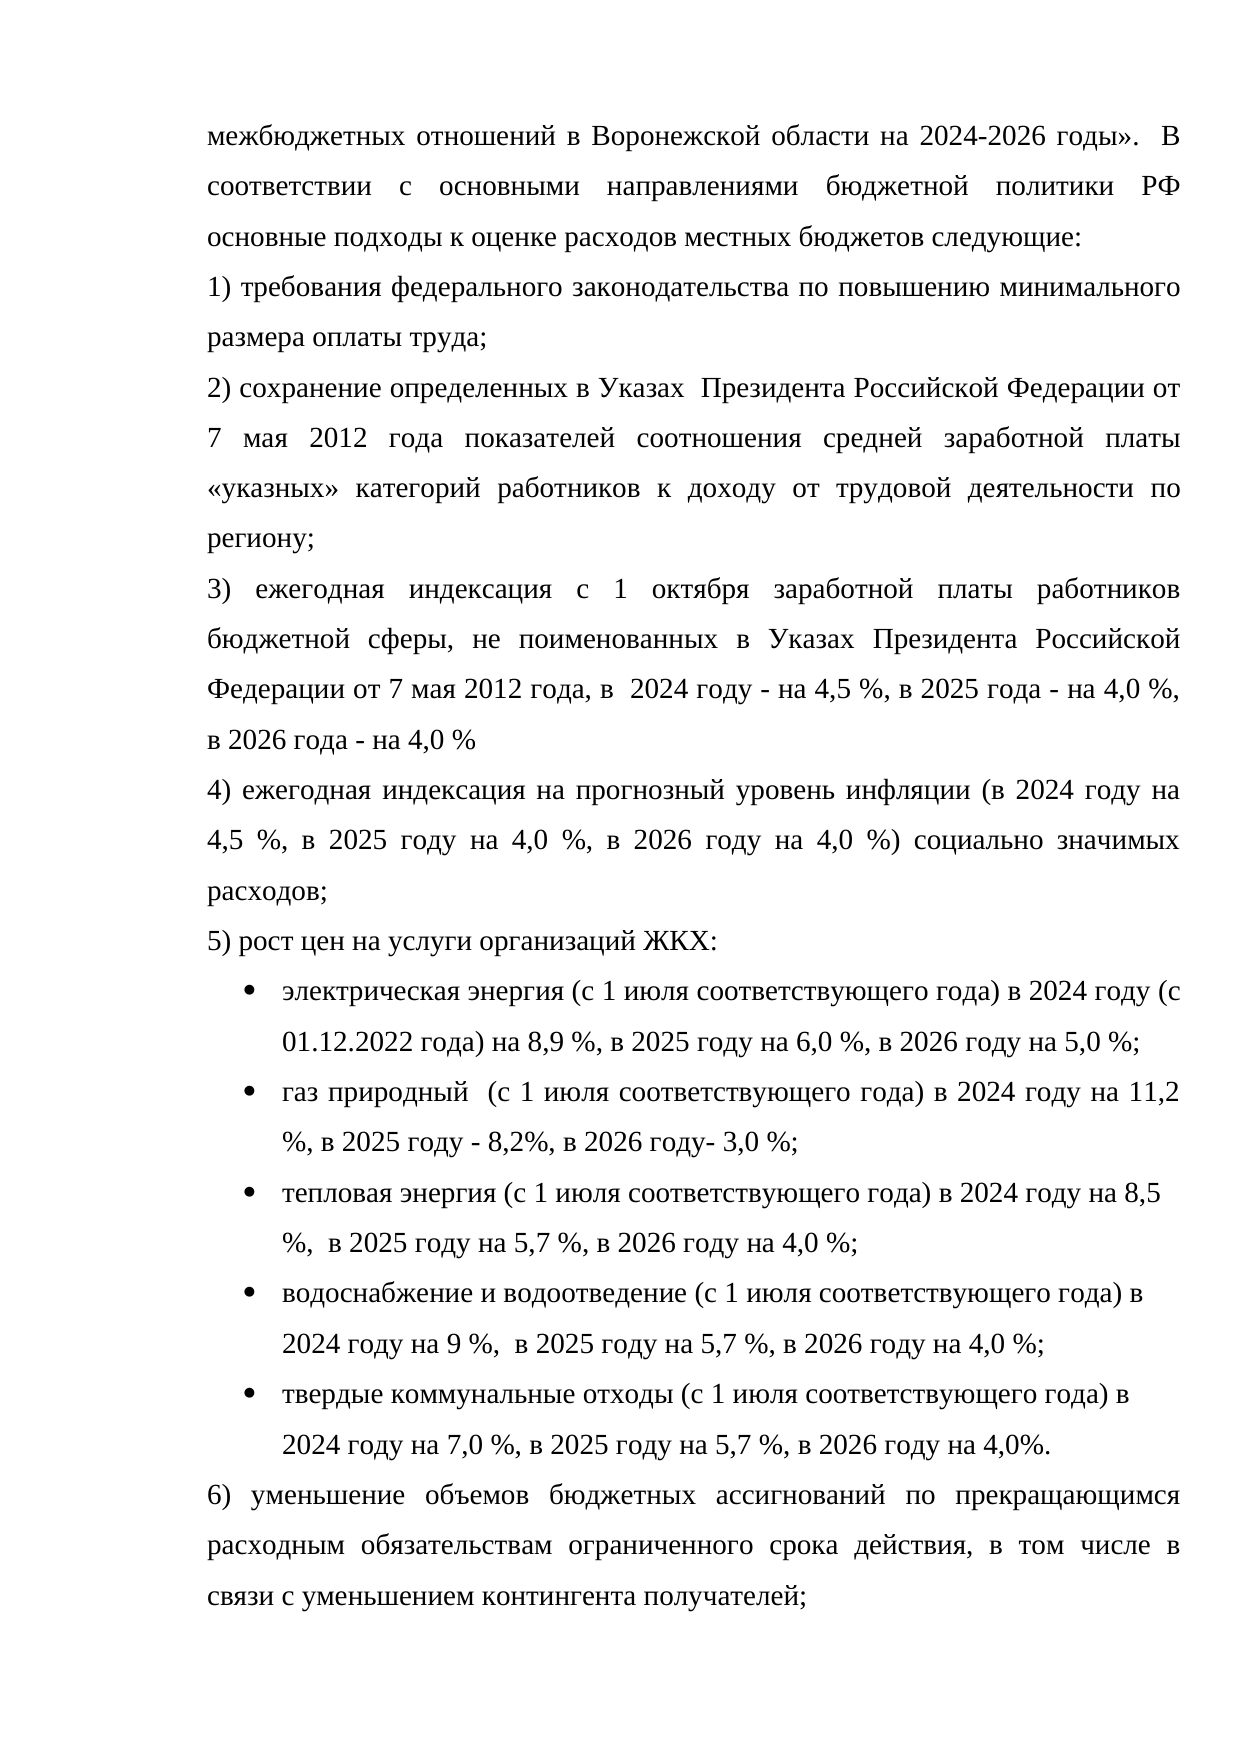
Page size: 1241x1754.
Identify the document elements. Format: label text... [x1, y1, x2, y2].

list водоснабжение и водоотведение (с 1 июля соответствующего года) в 2024 году на 9 %, в 2025 году на 5,7 %, в 2026 году на 4,0 %; [244, 1276, 1181, 1359]
text 5) рост цен на услуги организаций ЖКХ: [207, 923, 1181, 957]
list твердые коммунальные отходы (с 1 июля соответствующего года) в 2024 году на 7,0 %, в 2025 году на 5,7 %, в 2026 году на 4,0%. [244, 1376, 1181, 1460]
text 2) сохранение определенных в Указах Президента Российской Федерации от 7 мая 2012 года показателей соотношения средней заработной платы «указных» категорий работников к доходу от трудовой деятельности по региону; [207, 370, 1181, 554]
list тепловая энергия (с 1 июля соответствующего года) в 2024 году на 8,5 %, в 2025 году на 5,7 %, в 2026 году на 4,0 %; [244, 1175, 1181, 1259]
text 3) ежегодная индексация с 1 октября заработной платы работников бюджетной сферы, не поименованных в Указах Президента Российской Федерации от 7 мая 2012 года, в 2024 году - на 4,5 %, в 2025 года - на 4,0 %, в 2026 года - на 4,0 % [207, 571, 1181, 755]
list газ природный (с 1 июля соответствующего года) в 2024 году на 11,2 %, в 2025 году - 8,2%, в 2026 году- 3,0 %; [244, 1074, 1181, 1158]
text 4) ежегодная индексация на прогнозный уровень инфляции (в 2024 году на 4,5 %, в 2025 году на 4,0 %, в 2026 году на 4,0 %) социально значимых расходов; [207, 772, 1181, 906]
list электрическая энергия (с 1 июля соответствующего года) в 2024 году (с 01.12.2022 года) на 8,9 %, в 2025 году на 6,0 %, в 2026 году на 5,0 %; [244, 973, 1181, 1057]
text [207, 118, 1181, 252]
text 1) требования федерального законодательства по повышению минимального размера оплаты труда; [207, 269, 1181, 353]
text 6) уменьшение объемов бюджетных ассигнований по прекращающимся расходным обязательствам ограниченного срока действия, в том числе в связи с уменьшением контингента получателей; [207, 1477, 1181, 1611]
